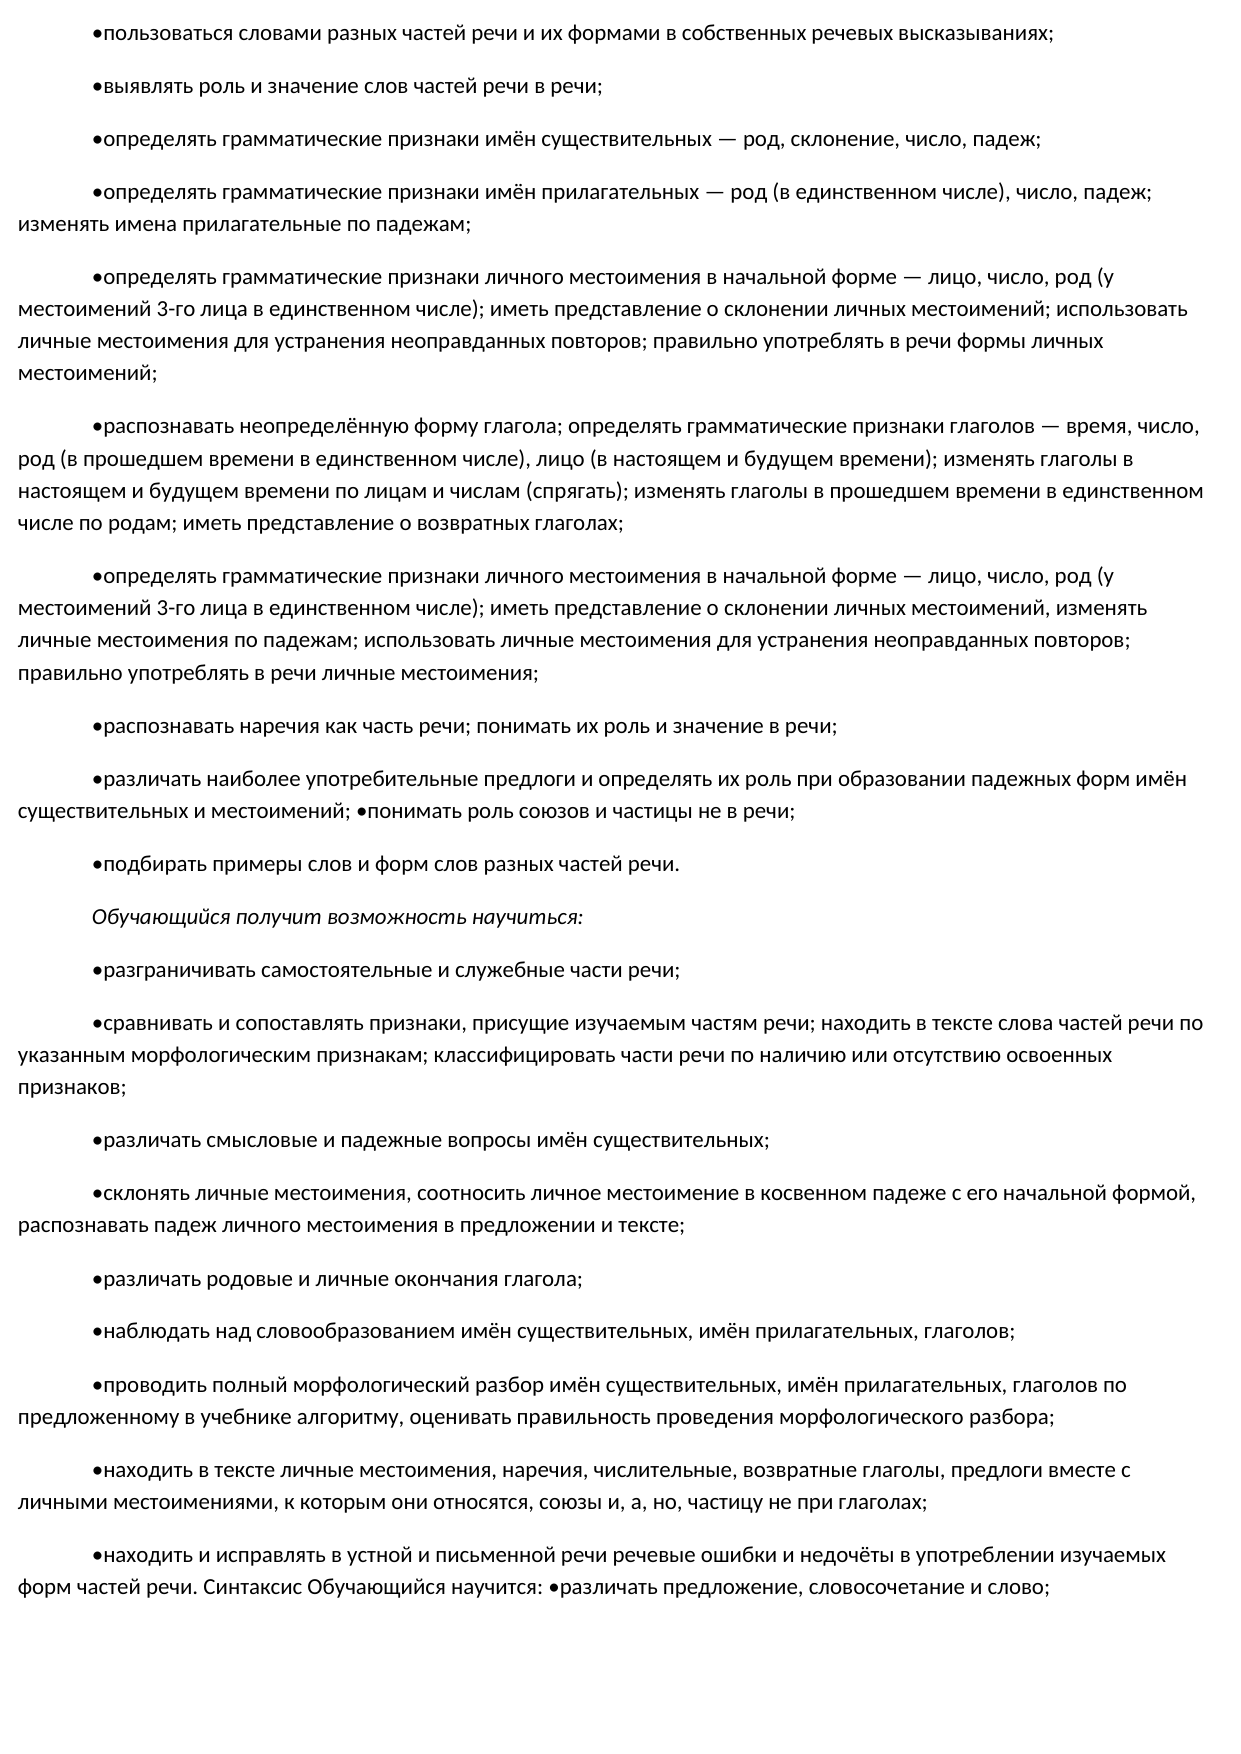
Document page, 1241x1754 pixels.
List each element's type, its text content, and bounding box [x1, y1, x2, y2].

text •определять грамматические признаки личного местоимения в начальной форме — лицо, число, род (у местоимений 3-го лица в единственном числе); иметь представление о склонении личных местоимений, изменять личные местоимения по падежам; использовать личные местоимения для устранения неоправданных повторов; правильно употреблять в речи личные местоимения; [18, 561, 1211, 686]
text •пользоваться словами разных частей речи и их формами в собственных речевых высказываниях; [18, 18, 1211, 46]
text •склонять личные местоимения, соотносить личное местоимение в косвенном падеже с его начальной формой, распознавать падеж личного местоимения в предложении и тексте; [18, 1178, 1211, 1239]
text •определять грамматические признаки имён существительных — род, склонение, число, падеж; [18, 124, 1211, 152]
text •сравнивать и сопоставлять признаки, присущие изучаемым частям речи; находить в тексте слова частей речи по указанным морфологическим признакам; классифицировать части речи по наличию или отсутствию освоенных признаков; [18, 1008, 1211, 1100]
text •находить и исправлять в устной и письменной речи речевые ошибки и недочёты в употреблении изучаемых форм частей речи. Синтаксис Обучающийся научится: •различать предложение, словосочетание и слово; [18, 1540, 1211, 1600]
text •распознавать наречия как часть речи; понимать их роль и значение в речи; [18, 711, 1211, 739]
text •различать смысловые и падежные вопросы имён существительных; [18, 1125, 1211, 1153]
text •определять грамматические признаки личного местоимения в начальной форме — лицо, число, род (у местоимений 3-го лица в единственном числе); иметь представление о склонении личных местоимений; использовать личные местоимения для устранения неоправданных повторов; правильно употреблять в речи формы личных местоимений; [18, 262, 1211, 387]
text •подбирать примеры слов и форм слов разных частей речи. [18, 849, 1211, 877]
text •различать наиболее употребительные предлоги и определять их роль при образовании падежных форм имён существительных и местоимений; •понимать роль союзов и частицы не в речи; [18, 764, 1211, 824]
text •находить в тексте личные местоимения, наречия, числительные, возвратные глаголы, предлоги вместе с личными местоимениями, к которым они относятся, союзы и, а, но, частицу не при глаголах; [18, 1455, 1211, 1515]
text •определять грамматические признаки имён прилагательных — род (в единственном числе), число, падеж; изменять имена прилагательные по падежам; [18, 177, 1211, 237]
text •распознавать неопределённую форму глагола; определять грамматические признаки глаголов — время, число, род (в прошедшем времени в единственном числе), лицо (в настоящем и будущем времени); изменять глаголы в настоящем и будущем времени по лицам и числам (спрягать); изменять глаголы в прошедшем времени в единственном числе по родам; иметь представление о возвратных глаголах; [18, 412, 1211, 536]
text •выявлять роль и значение слов частей речи в речи; [18, 71, 1211, 99]
text •различать родовые и личные окончания глагола; [18, 1264, 1211, 1292]
text Обучающийся получит возможность научиться: [18, 902, 1211, 930]
text •проводить полный морфологический разбор имён существительных, имён прилагательных, глаголов по предложенному в учебнике алгоритму, оценивать правильность проведения морфологического разбора; [18, 1370, 1211, 1430]
text •разграничивать самостоятельные и служебные части речи; [18, 955, 1211, 983]
text •наблюдать над словообразованием имён существительных, имён прилагательных, глаголов; [18, 1317, 1211, 1345]
